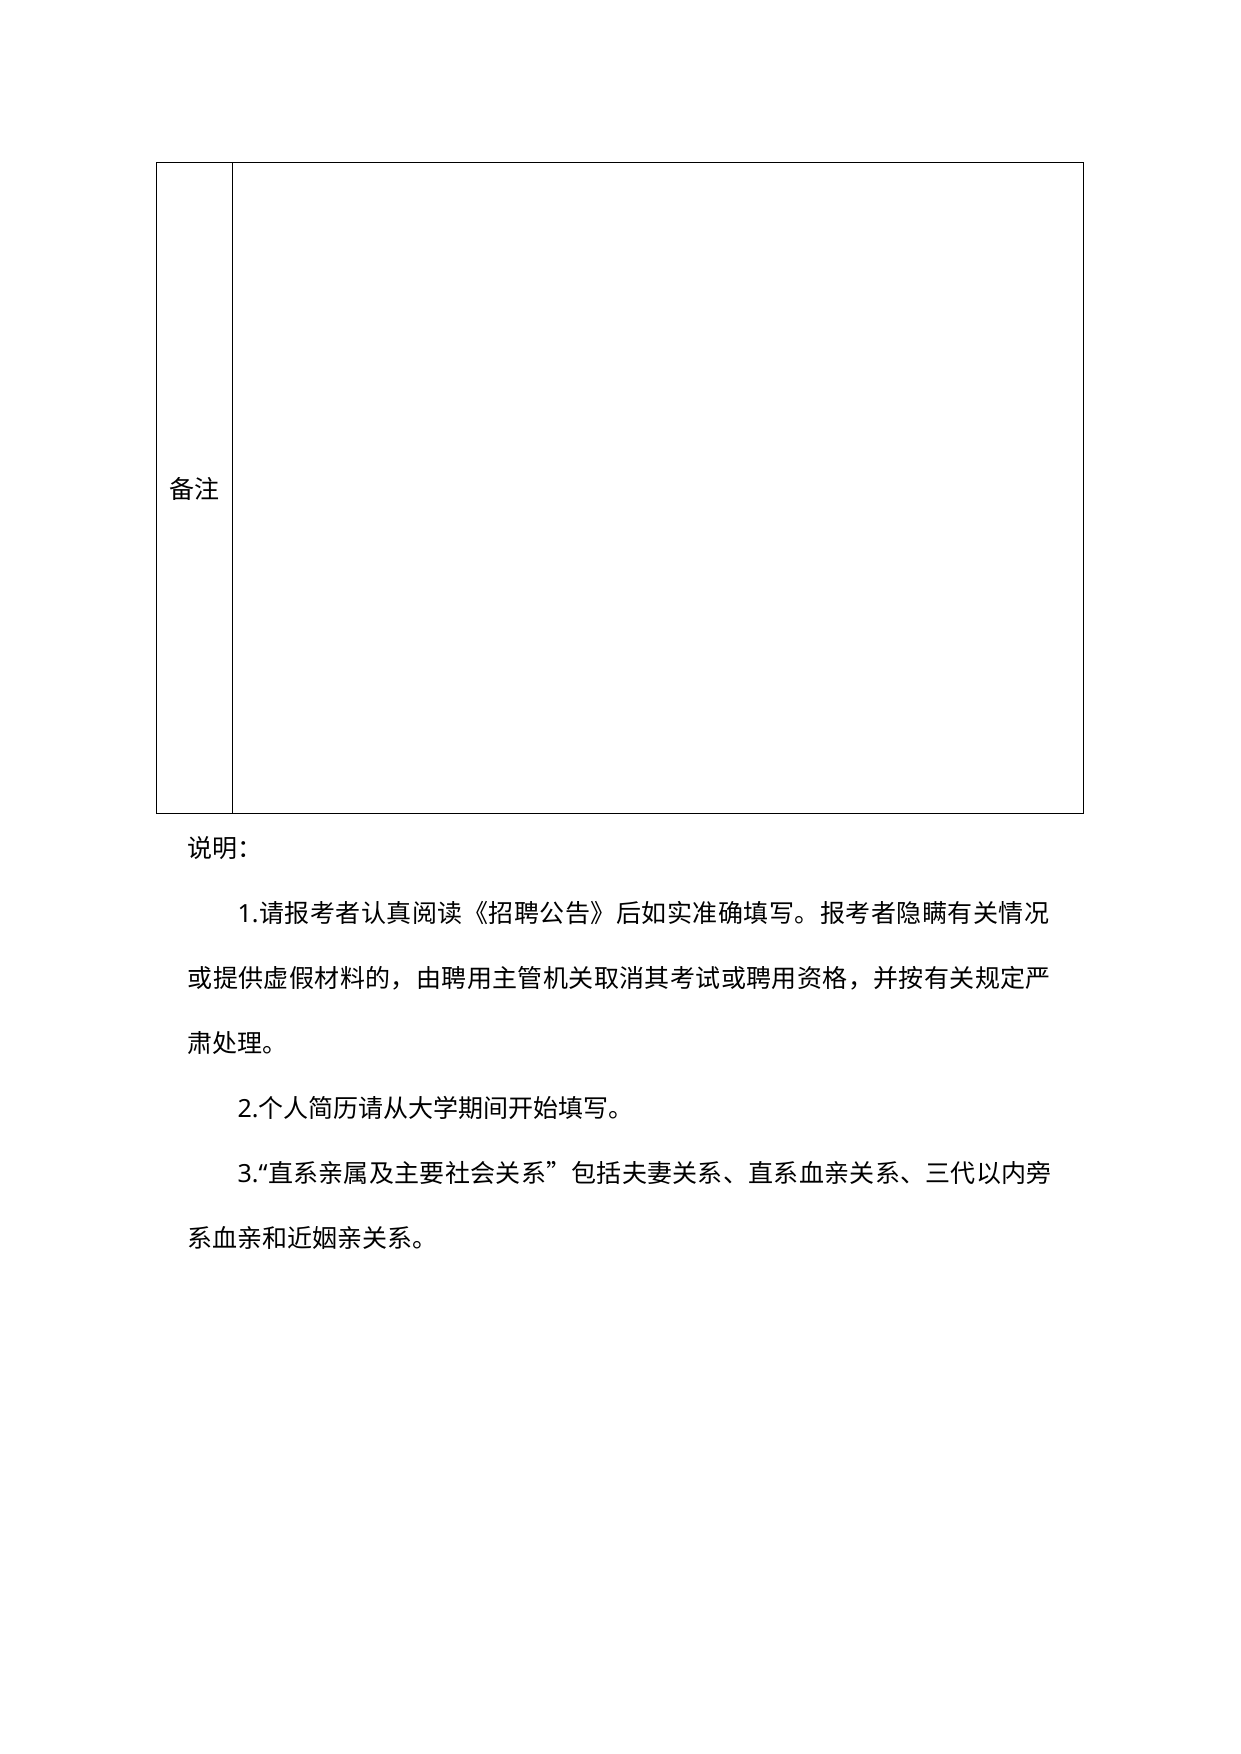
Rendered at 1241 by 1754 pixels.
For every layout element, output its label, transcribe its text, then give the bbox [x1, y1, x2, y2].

text 3.“直系亲属及主要社会关系”包括夫妻关系、直系血亲关系、三代以内旁系血亲和近姻亲关系。 [187, 1139, 1053, 1269]
text 说明： [187, 814, 1053, 879]
text 2.个人简历请从大学期间开始填写。 [187, 1074, 1053, 1139]
table_cell 备注 [157, 163, 232, 813]
table_cell [233, 163, 1083, 813]
text 1.请报考者认真阅读《招聘公告》后如实准确填写。报考者隐瞒有关情况或提供虚假材料的，由聘用主管机关取消其考试或聘用资格，并按有关规定严肃处理。 [187, 879, 1053, 1074]
